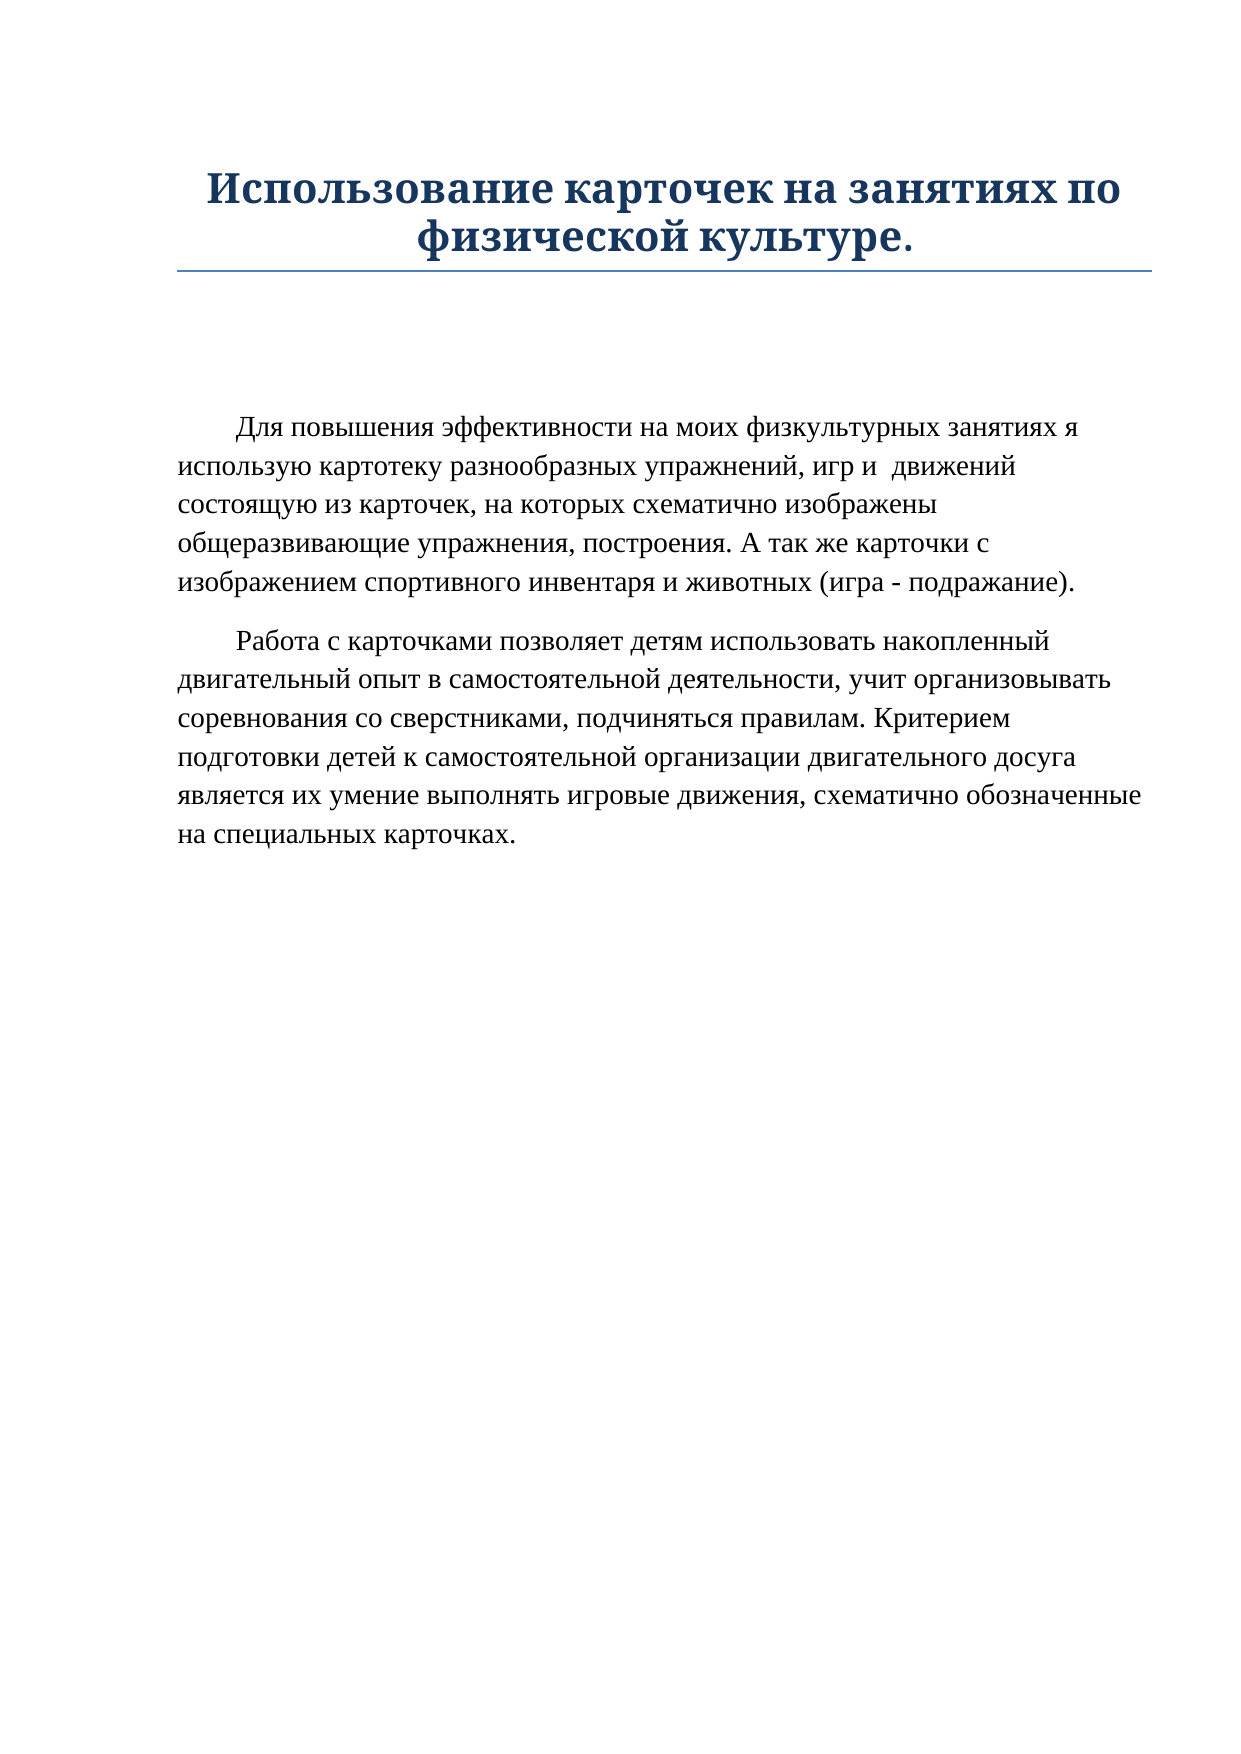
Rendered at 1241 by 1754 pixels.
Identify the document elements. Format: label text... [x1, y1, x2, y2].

text Работа с карточками позволяет детям использовать накопленный двигательный опыт в самостоятельной деятельности, учит организовывать соревнования со сверстниками, подчиняться правилам. Критерием подготовки детей к самостоятельной организации двигательного досуга является их умение выполнять игровые движения, схематично обозначенные на специальных карточках. [177, 623, 1152, 849]
title Использование карточек на занятиях по физической культуре. [177, 166, 1152, 270]
text Для повышения эффективности на моих физкультурных занятиях я использую картотеку разнообразных упражнений, игр и движений состоящую из карточек, на которых схематично изображены общеразвивающие упражнения, построения. А так же карточки с изображением спортивного инвентаря и животных (игра - подражание). [177, 409, 1152, 597]
